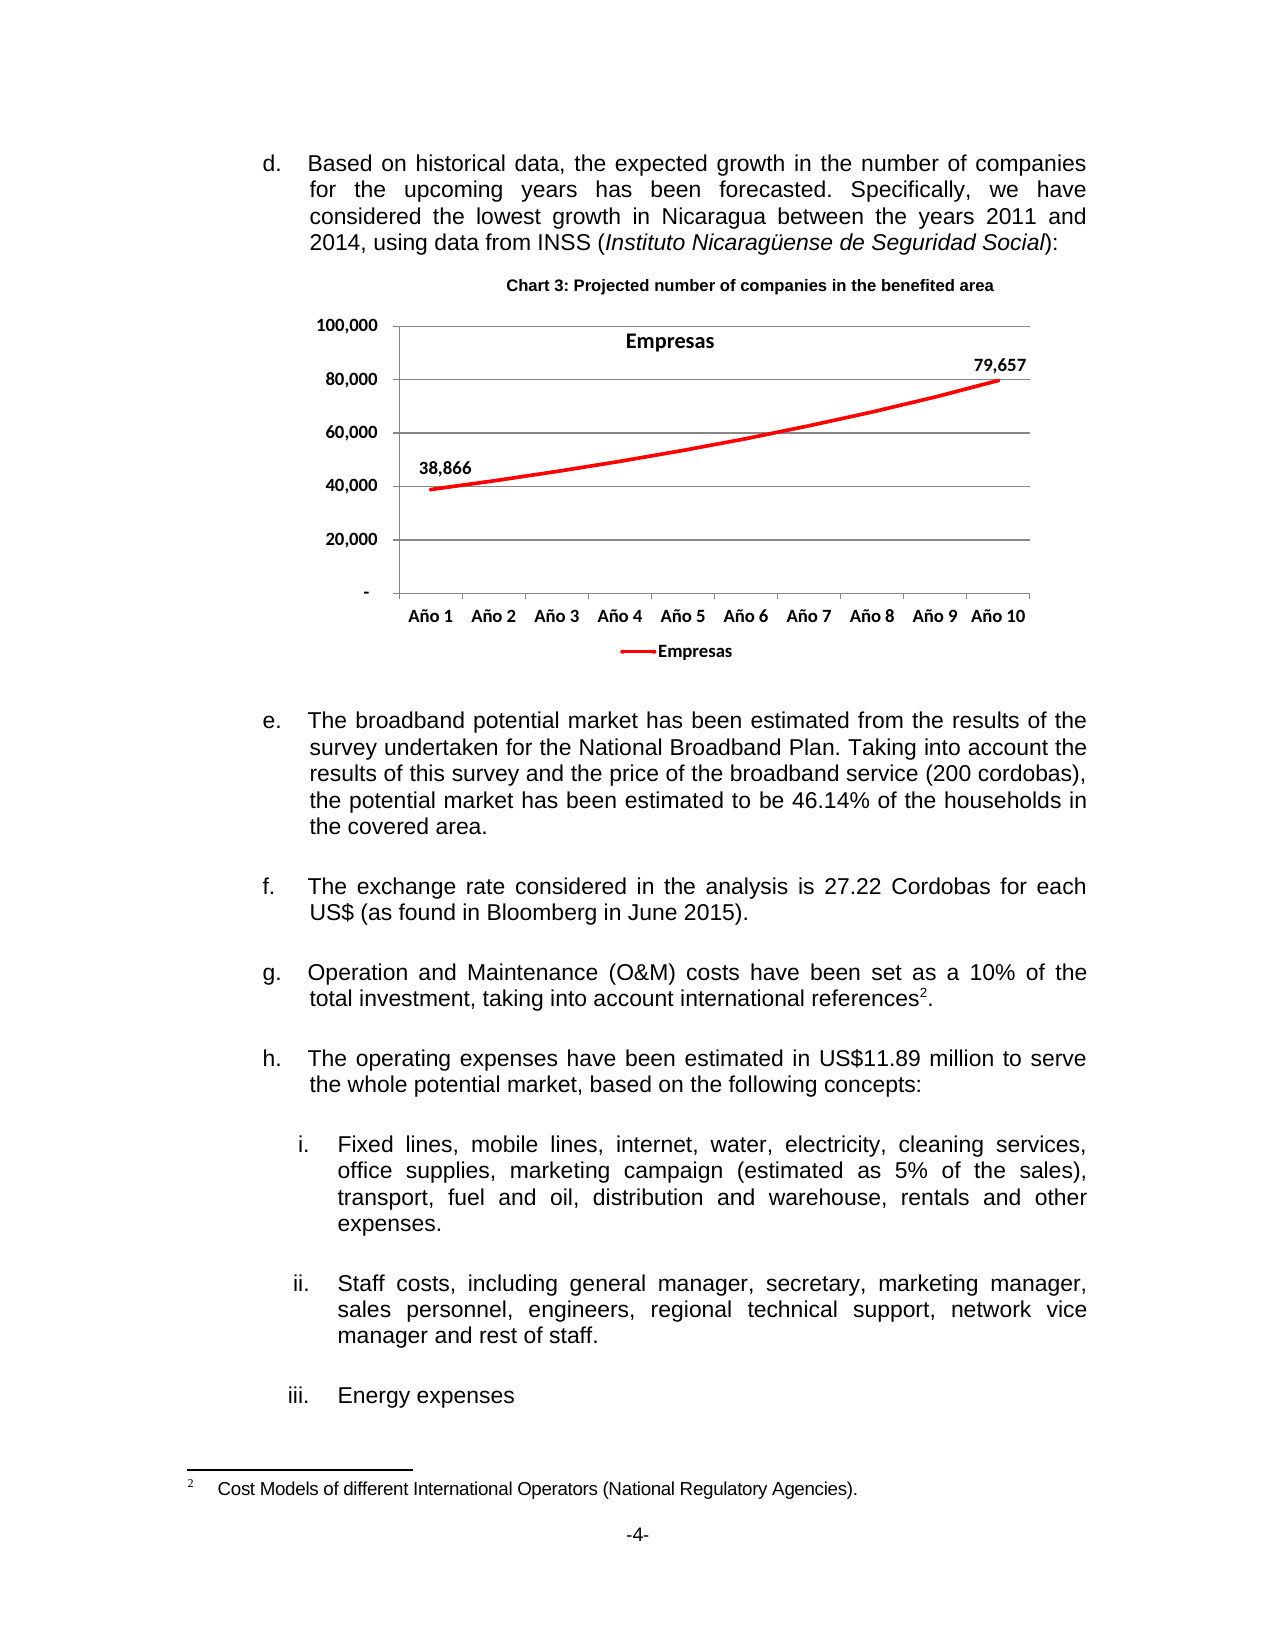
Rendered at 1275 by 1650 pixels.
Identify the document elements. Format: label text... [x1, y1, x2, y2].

list Fixed lines, mobile lines, internet, water, electricity, cleaning services, office supplies, marketing campaign (estimated as 5% of the sales), transport, fuel and oil, distribution and warehouse, rentals and other expenses. [309, 1131, 1087, 1236]
list Energy expenses [309, 1382, 1087, 1408]
list Based on historical data, the expected growth in the number of companies for the upcoming years has been forecasted. Specifically, we have considered the lowest growth in Nicaragua between the years 2011 and 2014, using data from INSS (Instituto Nicaragüense de Seguridad Social): [262, 150, 1087, 255]
list The operating expenses have been estimated in US$11.89 million to serve the whole potential market, based on the following concepts: [262, 1045, 1087, 1097]
list Operation and Maintenance (O&M) costs have been set as a 10% of the total investment, taking into account international references. [262, 959, 1087, 1011]
list Staff costs, including general manager, secretary, marketing manager, sales personnel, engineers, regional technical support, network vice manager and rest of staff. [309, 1269, 1087, 1348]
list The exchange rate considered in the analysis is 27.22 Cordobas for each US$ (as found in Bloomberg in June 2015). [262, 873, 1087, 925]
list The broadband potential market has been estimated from the results of the survey undertaken for the National Broadband Plan. Taking into account the results of this survey and the price of the broadband service (200 cordobas), the potential market has been estimated to be 46.14% of the households in the covered area. [262, 707, 1087, 839]
text Chart 3: Projected number of companies in the benefited area [412, 276, 1087, 295]
